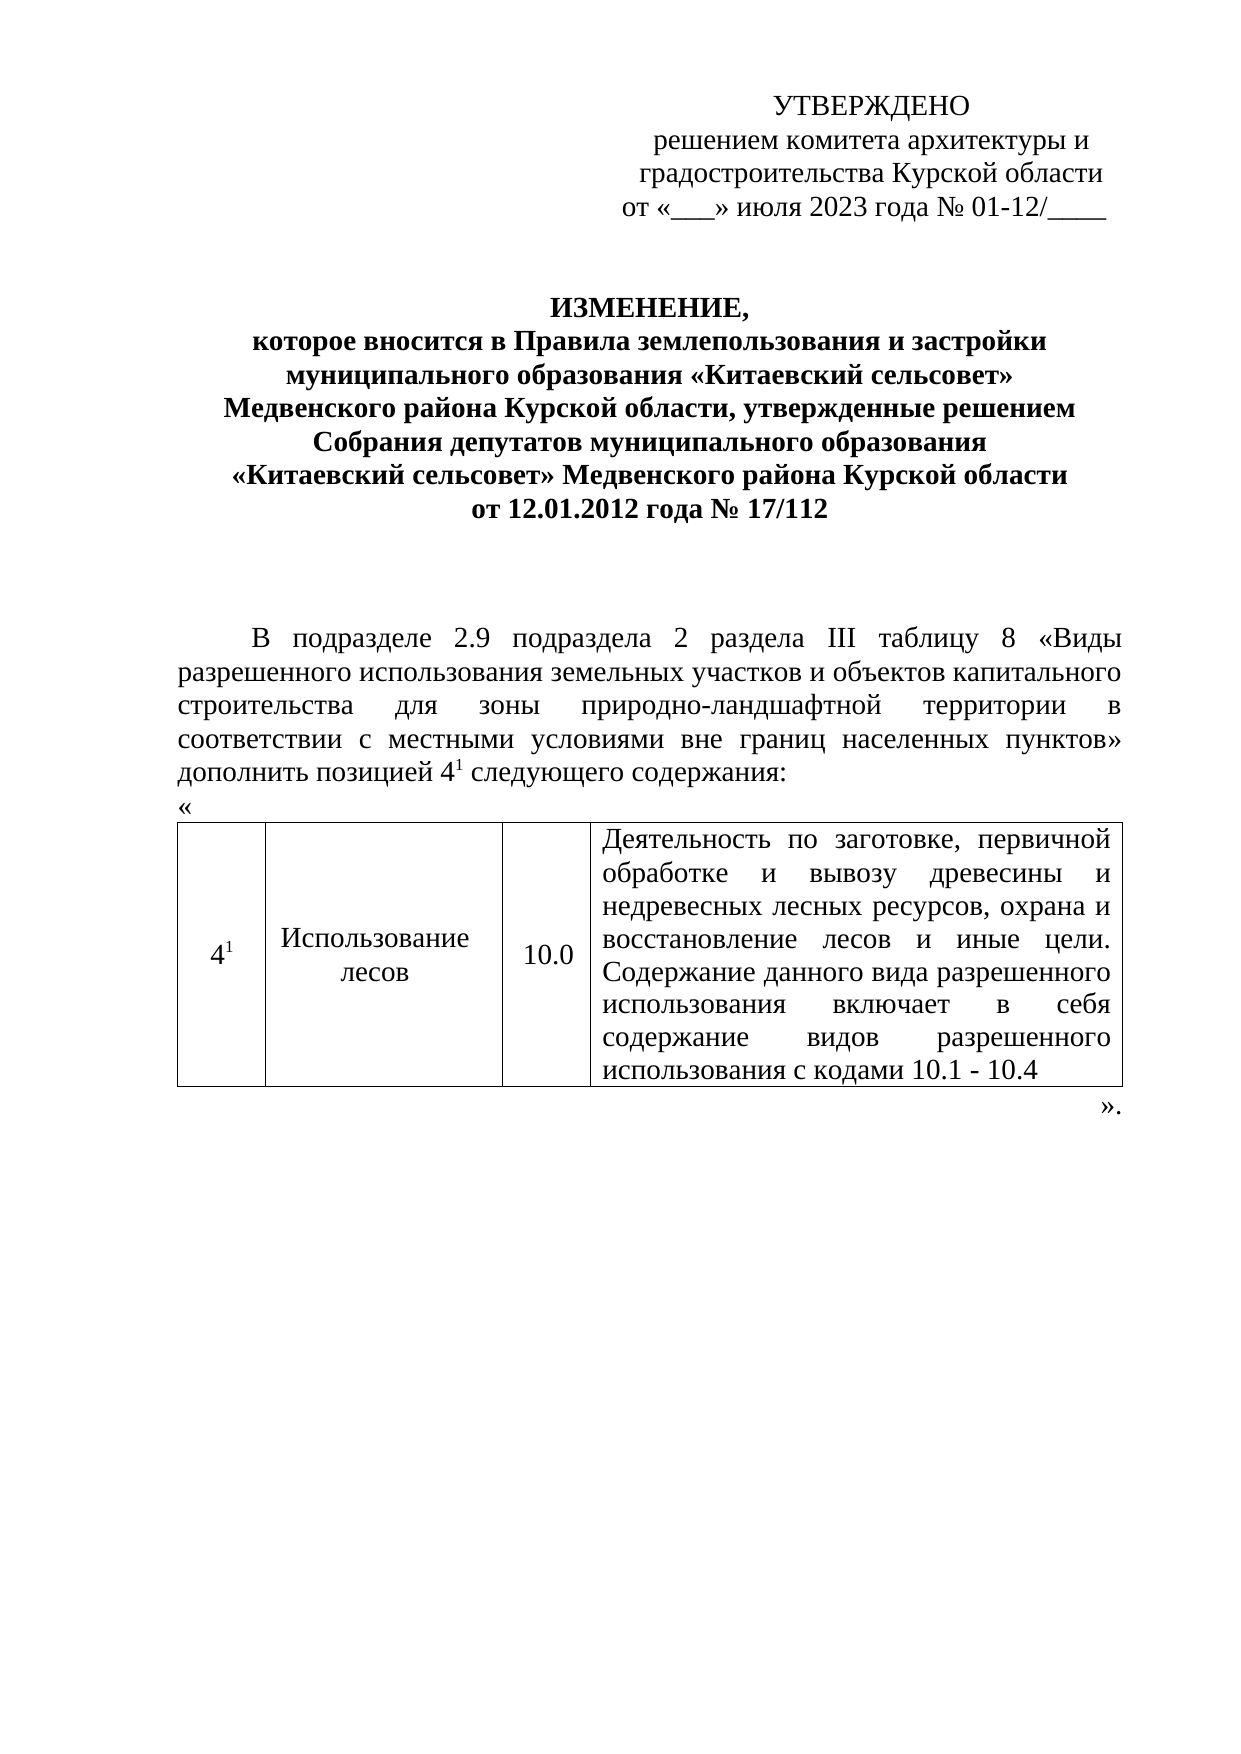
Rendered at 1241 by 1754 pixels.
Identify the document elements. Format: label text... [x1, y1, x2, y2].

text от 12.01.2012 года № 17/112 [177, 491, 1122, 524]
text ». [177, 1087, 1122, 1121]
text Медвенского района Курской области, утвержденные решением Собрания депутатов муниципального образования [177, 390, 1122, 457]
text В подразделе 2.9 подраздела 2 раздела III таблицу 8 «Виды разрешенного использования земельных участков и объектов капитального строительства для зоны природно-ландшафтной территории в соответствии с местными условиями вне границ населенных пунктов» дополнить позицией 41 следующего содержания: [177, 620, 1122, 788]
table_header Использование лесов [266, 823, 502, 1086]
text от «___» июля 2023 года № 01-12/____ [605, 189, 1122, 223]
table_header Деятельность по заготовке, первичной обработке и вывозу древесины и недревесных лесных ресурсов, охрана и восстановление лесов и иные цели. Содержание данного вида разрешенного использования включает в себя содержание видов разрешенного использования с кодами 10.1 - 10.4 [591, 823, 1122, 1086]
table_header 10.0 [503, 823, 590, 1086]
text которое вносится в Правила землепользования и застройки муниципального образования «Китаевский сельсовет» [177, 323, 1122, 390]
text УТВЕРЖДЕНО [620, 88, 1122, 122]
text ИЗМЕНЕНИЕ, [177, 290, 1122, 323]
table_header 41 [178, 823, 265, 1086]
text « [177, 788, 1122, 822]
text «Китаевский сельсовет» Медвенского района Курской области [177, 457, 1122, 491]
text решением комитета архитектуры и градостроительства Курской области [620, 122, 1122, 189]
